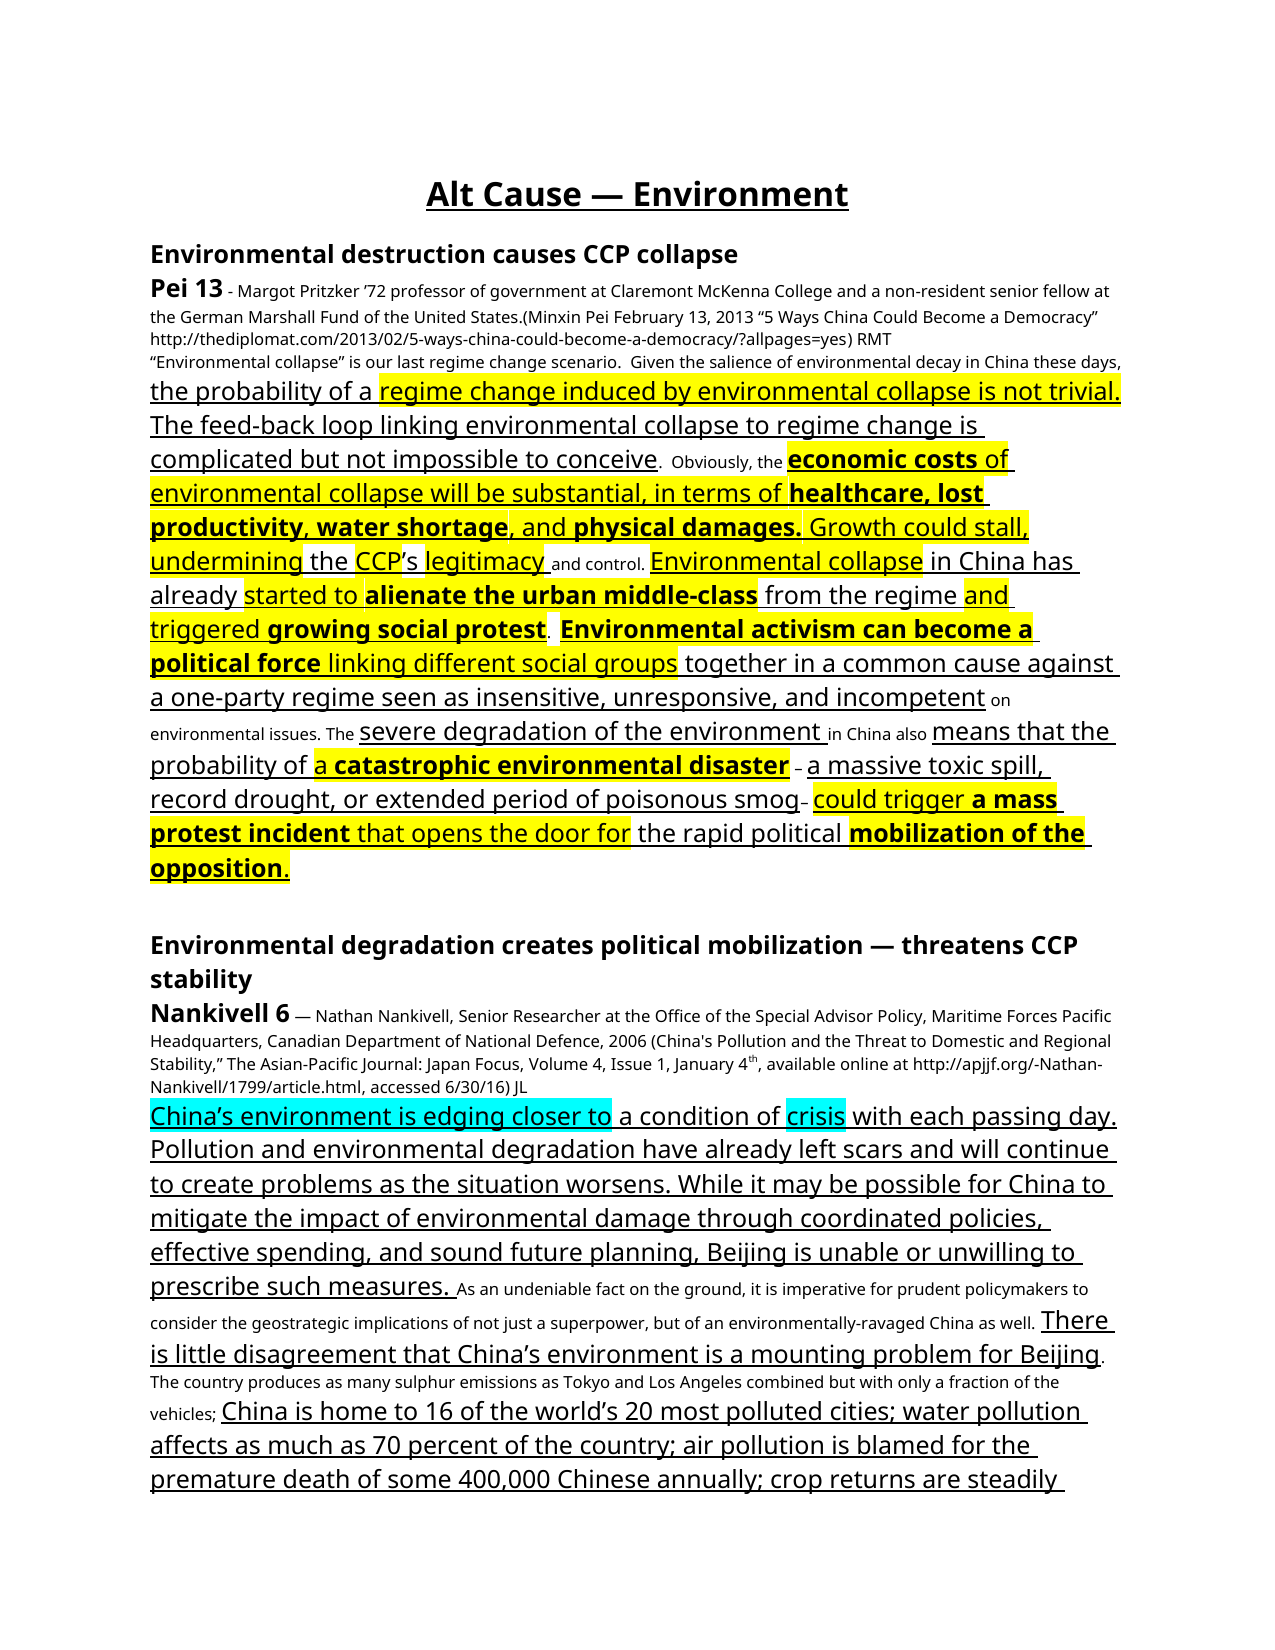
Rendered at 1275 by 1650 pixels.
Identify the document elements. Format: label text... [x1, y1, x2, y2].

subtitle Alt Cause — Environment [150, 171, 1125, 216]
text Pei 13 - Margot Pritzker ’72 professor of government at Claremont McKenna College and a non-resident senior fellow at the German Marshall Fund of the United States.(Minxin Pei February 13, 2013 “5 Ways China Could Become a Democracy” http://thediplomat.com/2013/02/5-ways-china-could-become-a-democracy/?allpages=yes) RMT [150, 271, 1125, 351]
subtitle Environmental degradation creates political mobilization — threatens CCP stability [150, 928, 1125, 996]
text Nankivell 6 — Nathan Nankivell, Senior Researcher at the Office of the Special Advisor Policy, Maritime Forces Pacific Headquarters, Canadian Department of National Defence, 2006 (China's Pollution and the Threat to Domestic and Regional Stability,” The Asian-Pacific Journal: Japan Focus, Volume 4, Issue 1, January 4th, available online at http://apjjf.org/-Nathan-Nankivell/1799/article.html, accessed 6/30/16) JL [150, 996, 1125, 1098]
subtitle Environmental destruction causes CCP collapse [150, 237, 1125, 271]
text “Environmental collapse” is our last regime change scenario. Given the salience of environmental decay in China these days, the probability of a regime change induced by environmental collapse is not trivial. The feed-back loop linking environmental collapse to regime change is complicated but not impossible to conceive. Obviously, the economic costs of environmental collapse will be substantial, in terms of healthcare, lost productivity, water shortage, and physical damages. Growth could stall, undermining the CCP’s legitimacy and control. Environmental collapse in China has already started to alienate the urban middle-class from the regime and triggered growing social protest. Environmental activism can become a political force linking different social groups together in a common cause against a one-party regime seen as insensitive, unresponsive, and incompetent on environmental issues. The severe degradation of the environment in China also means that the probability of a catastrophic environmental disaster – a massive toxic spill, record drought, or extended period of poisonous smog– could trigger a mass protest incident that opens the door for the rapid political mobilization of the opposition. [150, 351, 1125, 884]
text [150, 1098, 1125, 1496]
